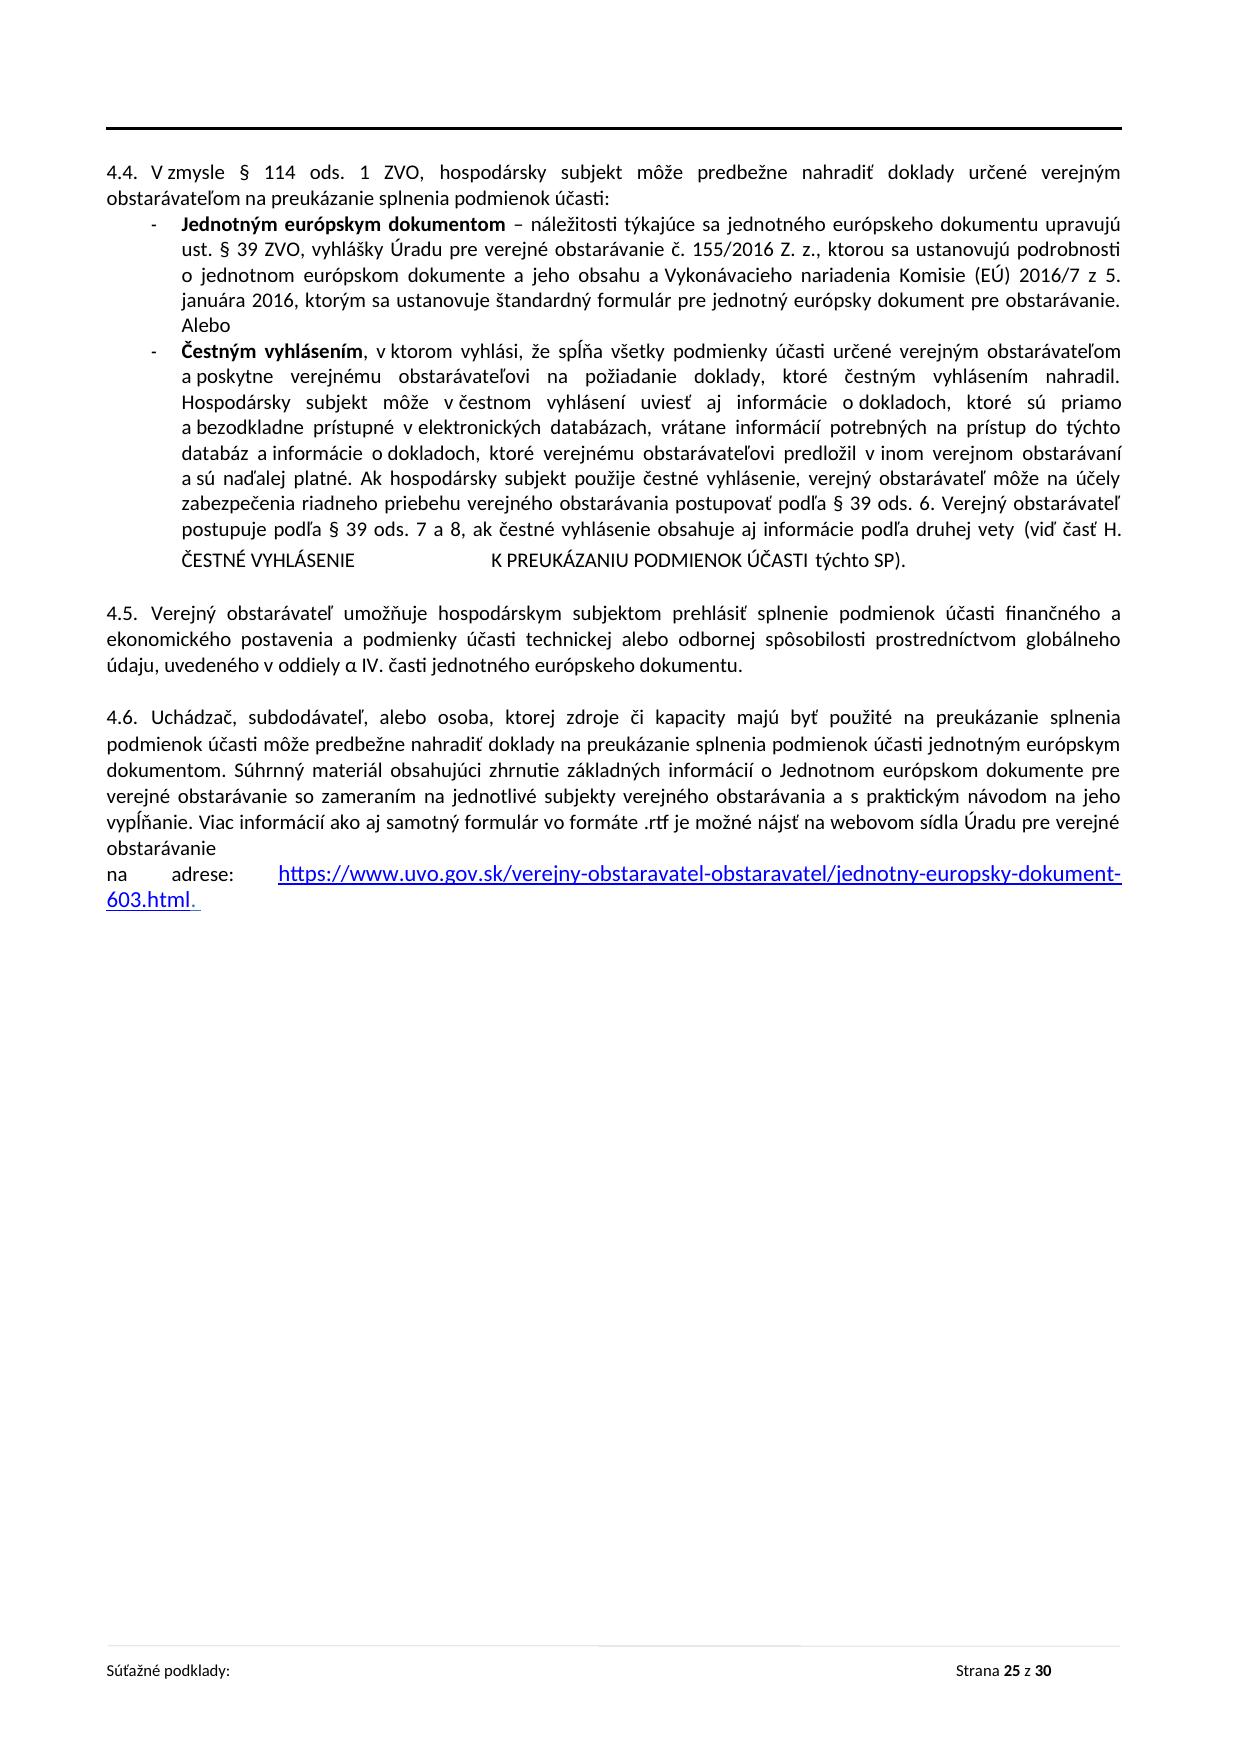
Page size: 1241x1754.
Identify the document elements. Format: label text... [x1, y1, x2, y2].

list Verejný obstarávateľ umožňuje hospodárskym subjektom prehlásiť splnenie podmienok účasti finančného a ekonomického postavenia a podmienky účasti technickej alebo odbornej spôsobilosti prostredníctvom globálneho údaju, uvedeného v oddiely α IV. časti jednotného európskeho dokumentu. [106, 599, 1122, 678]
list V zmysle § 114 ods. 1 ZVO, hospodársky subjekt môže predbežne nahradiť doklady určené verejným obstarávateľom na preukázanie splnenia podmienok účasti: [106, 159, 1122, 211]
list Čestným vyhlásením, v ktorom vyhlási, že spĺňa všetky podmienky účasti určené verejným obstarávateľom a poskytne verejnému obstarávateľovi na požiadanie doklady, ktoré čestným vyhlásením nahradil. Hospodársky subjekt môže v čestnom vyhlásení uviesť aj informácie o dokladoch, ktoré sú priamo a bezodkladne prístupné v elektronických databázach, vrátane informácií potrebných na prístup do týchto databáz a informácie o dokladoch, ktoré verejnému obstarávateľovi predložil v inom verejnom obstarávaní a sú naďalej platné. Ak hospodársky subjekt použije čestné vyhlásenie, verejný obstarávateľ môže na účely zabezpečenia riadneho priebehu verejného obstarávania postupovať podľa § 39 ods. 6. Verejný obstarávateľ postupuje podľa § 39 ods. 7 a 8, ak čestné vyhlásenie obsahuje aj informácie podľa druhej vety (viď časť H. ČESTNÉ VYHLÁSENIE K PREUKÁZANIU PODMIENOK ÚČASTI týchto SP). [151, 338, 1122, 574]
list Jednotným európskym dokumentom – náležitosti týkajúce sa jednotného európskeho dokumentu upravujú ust. § 39 ZVO, vyhlášky Úradu pre verejné obstarávanie č. 155/2016 Z. z., ktorou sa ustanovujú podrobnosti o jednotnom európskom dokumente a jeho obsahu a Vykonávacieho nariadenia Komisie (EÚ) 2016/7 z 5. januára 2016, ktorým sa ustanovuje štandardný formulár pre jednotný európsky dokument pre obstarávanie. Alebo [151, 211, 1122, 338]
list Uchádzač, subdodávateľ, alebo osoba, ktorej zdroje či kapacity majú byť použité na preukázanie splnenia podmienok účasti môže predbežne nahradiť doklady na preukázanie splnenia podmienok účasti jednotným európskym dokumentom. Súhrnný materiál obsahujúci zhrnutie základných informácií o Jednotnom európskom dokumente pre verejné obstarávanie so zameraním na jednotlivé subjekty verejného obstarávania a s praktickým návodom na jeho vypĺňanie. Viac informácií ako aj samotný formulár vo formáte .rtf je možné nájsť na webovom sídla Úradu pre verejné obstarávanie [106, 704, 1122, 861]
list na adrese: https://www.uvo.gov.sk/verejny-obstaravatel-obstaravatel/jednotny-europsky-dokument-603.html. [106, 861, 1122, 913]
